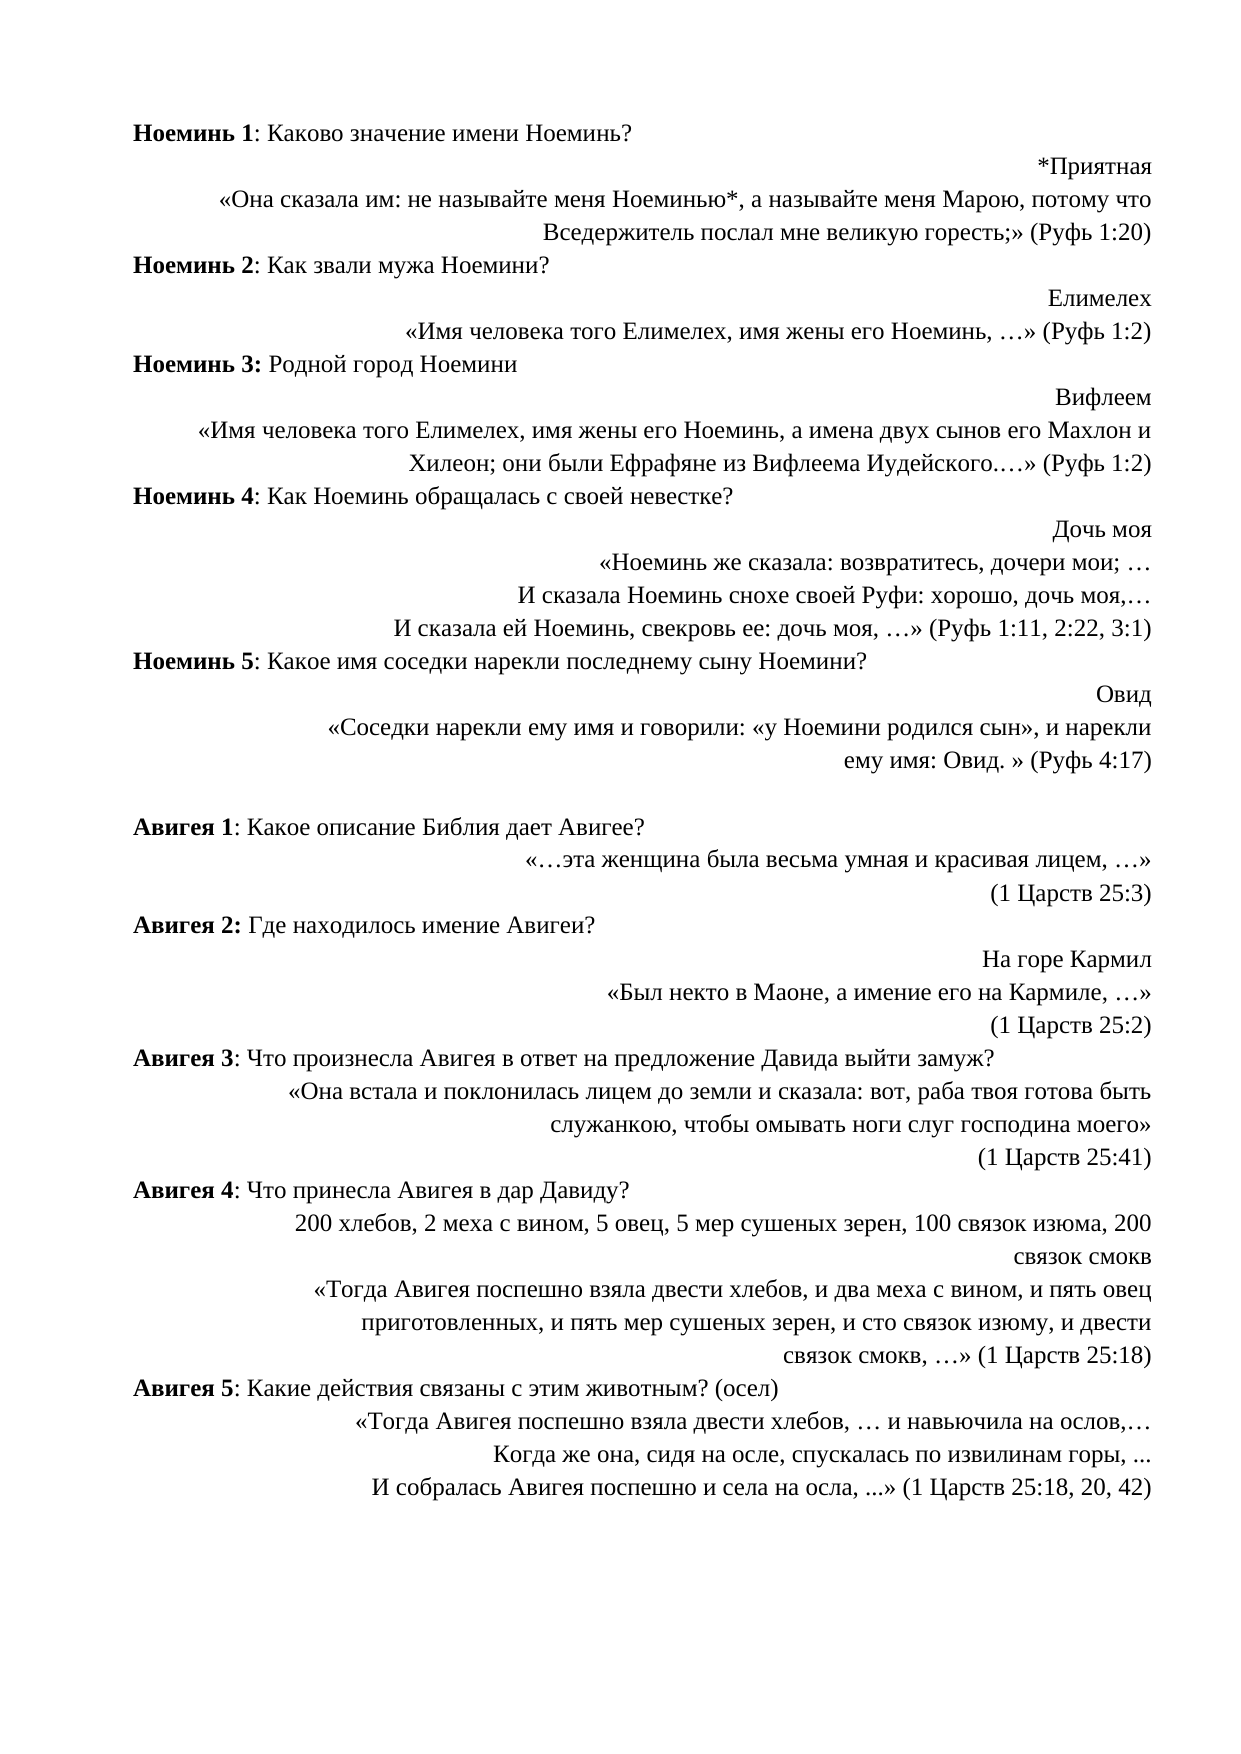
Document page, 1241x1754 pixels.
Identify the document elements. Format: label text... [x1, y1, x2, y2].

text Елимелех [133, 283, 1152, 312]
text И сказала Ноеминь снохе своей Руфи: хорошо, дочь моя,… [133, 580, 1152, 609]
text Авигея 3: Что произнесла Авигея в ответ на предложение Давида выйти замуж? [133, 1043, 1152, 1071]
text Овид [295, 679, 1152, 708]
text (1 Царств 25:2) [133, 1010, 1152, 1038]
text Ноеминь 1: Каково значение имени Ноеминь? [133, 118, 1152, 147]
text На горе Кармил [133, 944, 1152, 972]
text *Приятная [133, 151, 1152, 180]
text Авигея 2: Где находилось имение Авигеи? [133, 911, 1152, 939]
text (1 Царств 25:3) [133, 878, 1152, 906]
text (1 Царств 25:41) [236, 1142, 1152, 1171]
text «…эта женщина была весьма умная и красивая лицем, …» [133, 844, 1152, 873]
text И сказала ей Ноеминь, свекровь ее: дочь моя, …» (Руфь 1:11, 2:22, 3:1) [133, 613, 1152, 642]
text Ноеминь 3: Родной город Ноемини [133, 349, 1152, 378]
text Ноеминь 5: Какое имя соседки нарекли последнему сыну Ноемини? [133, 646, 1152, 675]
text «Ноеминь же сказала: возвратитесь, дочери мои; … [133, 547, 1152, 576]
text «Тогда Авигея поспешно взяла двести хлебов, … и навьючила на ослов,… [133, 1406, 1152, 1435]
text Ноеминь 2: Как звали мужа Ноемини? [133, 250, 1152, 279]
text «Был некто в Маоне, а имение его на Кармиле, …» [133, 977, 1152, 1005]
text Дочь моя [133, 514, 1152, 543]
text 200 хлебов, 2 меха с вином, 5 овец, 5 мер сушеных зерен, 100 связок изюма, 200 связок смокв [251, 1208, 1152, 1269]
text Вифлеем [133, 382, 1152, 411]
text Ноеминь 4: Как Ноеминь обращалась с своей невестке? [133, 481, 1152, 510]
text «Она сказала им: не называйте меня Ноеминью*, а называйте меня Марою, потому что Вседержитель послал мне великую горесть;» (Руфь 1:20) [133, 184, 1152, 246]
text «Имя человека того Елимелех, имя жены его Ноеминь, …» (Руфь 1:2) [133, 316, 1152, 345]
text Авигея 1: Какое описание Библия дает Авигее? [133, 812, 1152, 840]
text Авигея 4: Что принесла Авигея в дар Давиду? [133, 1175, 1152, 1203]
text «Тогда Авигея поспешно взяла двести хлебов, и два меха с вином, и пять овец приготовленных, и пять мер сушеных зерен, и сто связок изюму, и двести связок смокв, …» (1 Царств 25:18) [251, 1274, 1152, 1369]
text И собралась Авигея поспешно и села на осла, ...» (1 Царств 25:18, 20, 42) [133, 1472, 1152, 1501]
text Авигея 5: Какие действия связаны с этим животным? (осел) [133, 1373, 1152, 1402]
text Когда же она, сидя на осле, спускалась по извилинам горы, ... [133, 1439, 1152, 1468]
text «Имя человека того Елимелех, имя жены его Ноеминь, а имена двух сынов его Махлон и Хилеон; они были Ефрафяне из Вифлеема Иудейского.…» (Руфь 1:2) [133, 415, 1152, 477]
text «Она встала и поклонилась лицем до земли и сказала: вот, раба твоя готова быть служанкою, чтобы омывать ноги слуг господина моего» [236, 1076, 1152, 1137]
text «Соседки нарекли ему имя и говорили: «у Ноемини родился сын», и нарекли ему имя: Овид. » (Руфь 4:17) [295, 712, 1152, 774]
